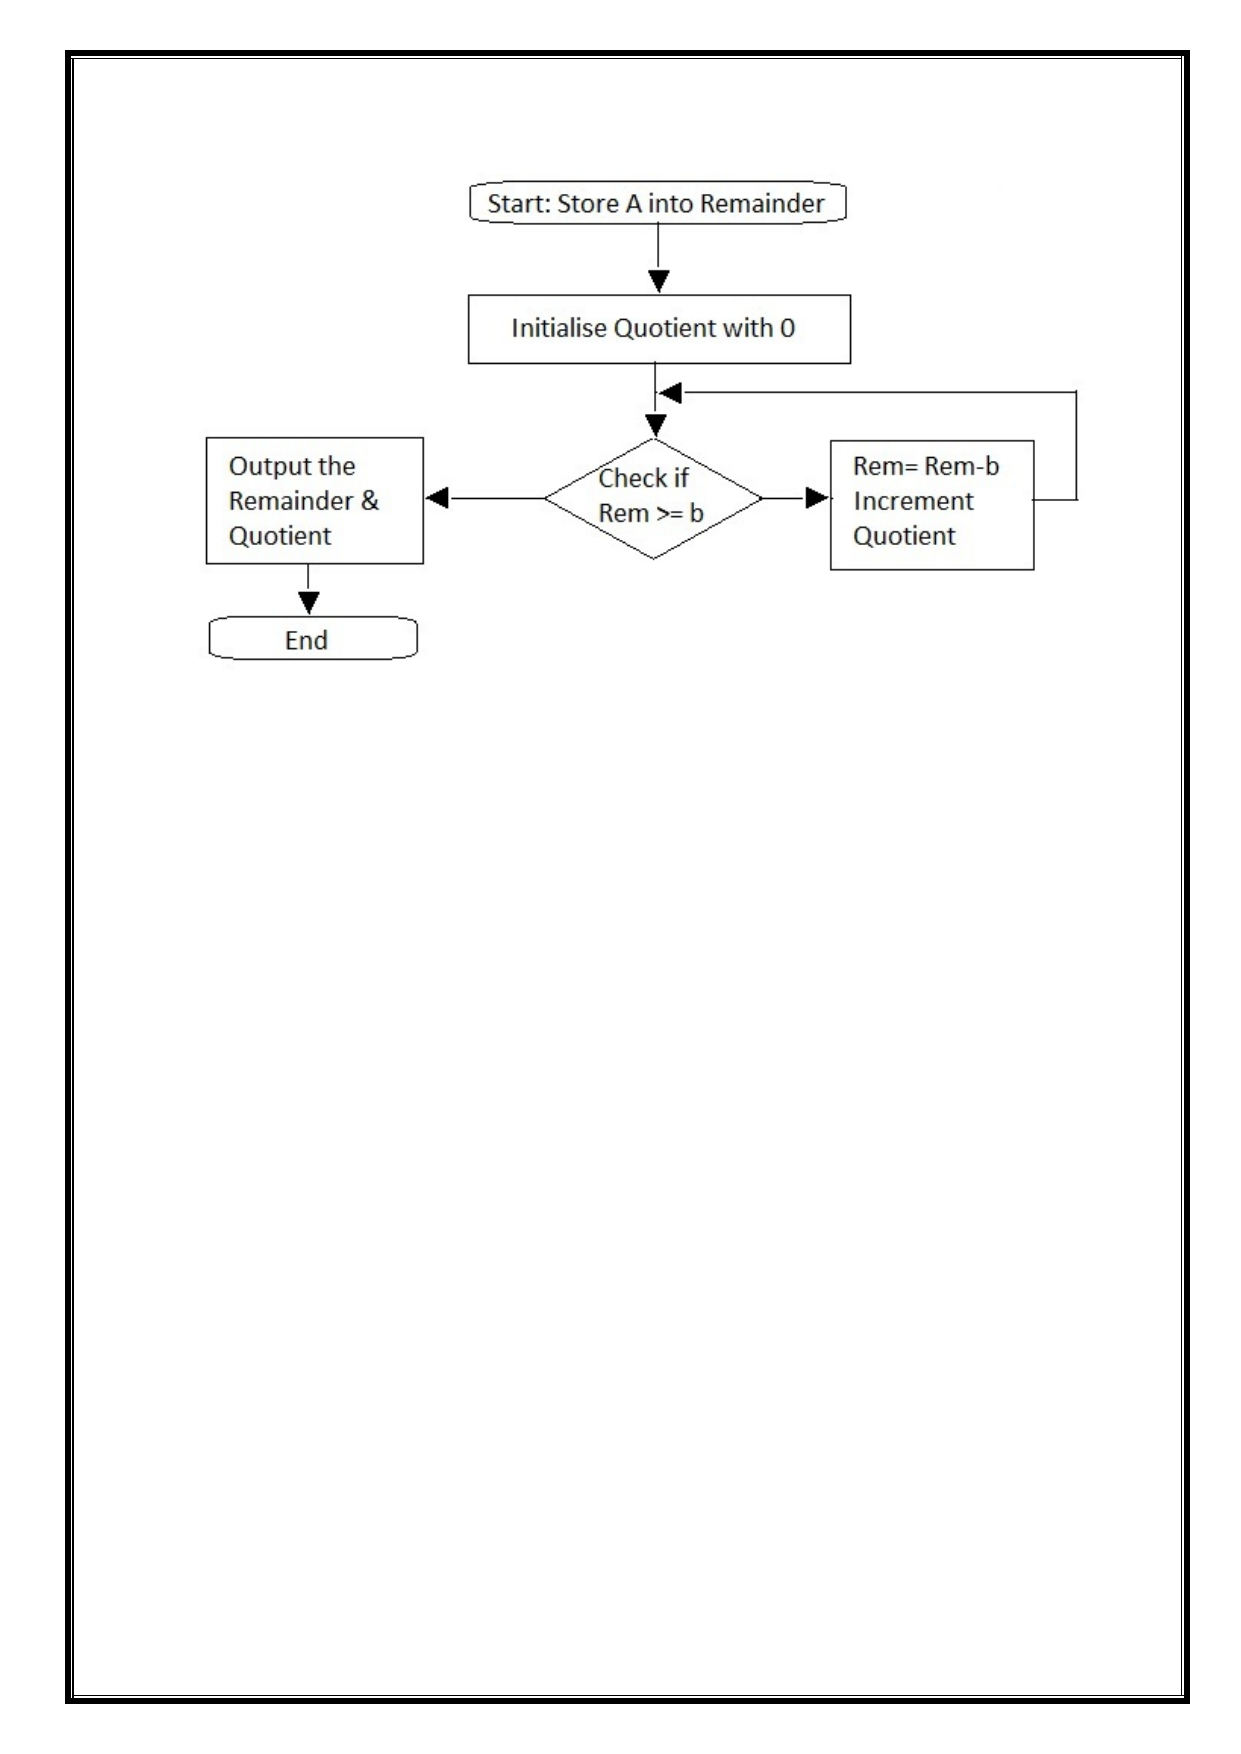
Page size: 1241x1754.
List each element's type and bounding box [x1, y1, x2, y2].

picture [150, 150, 1091, 1073]
